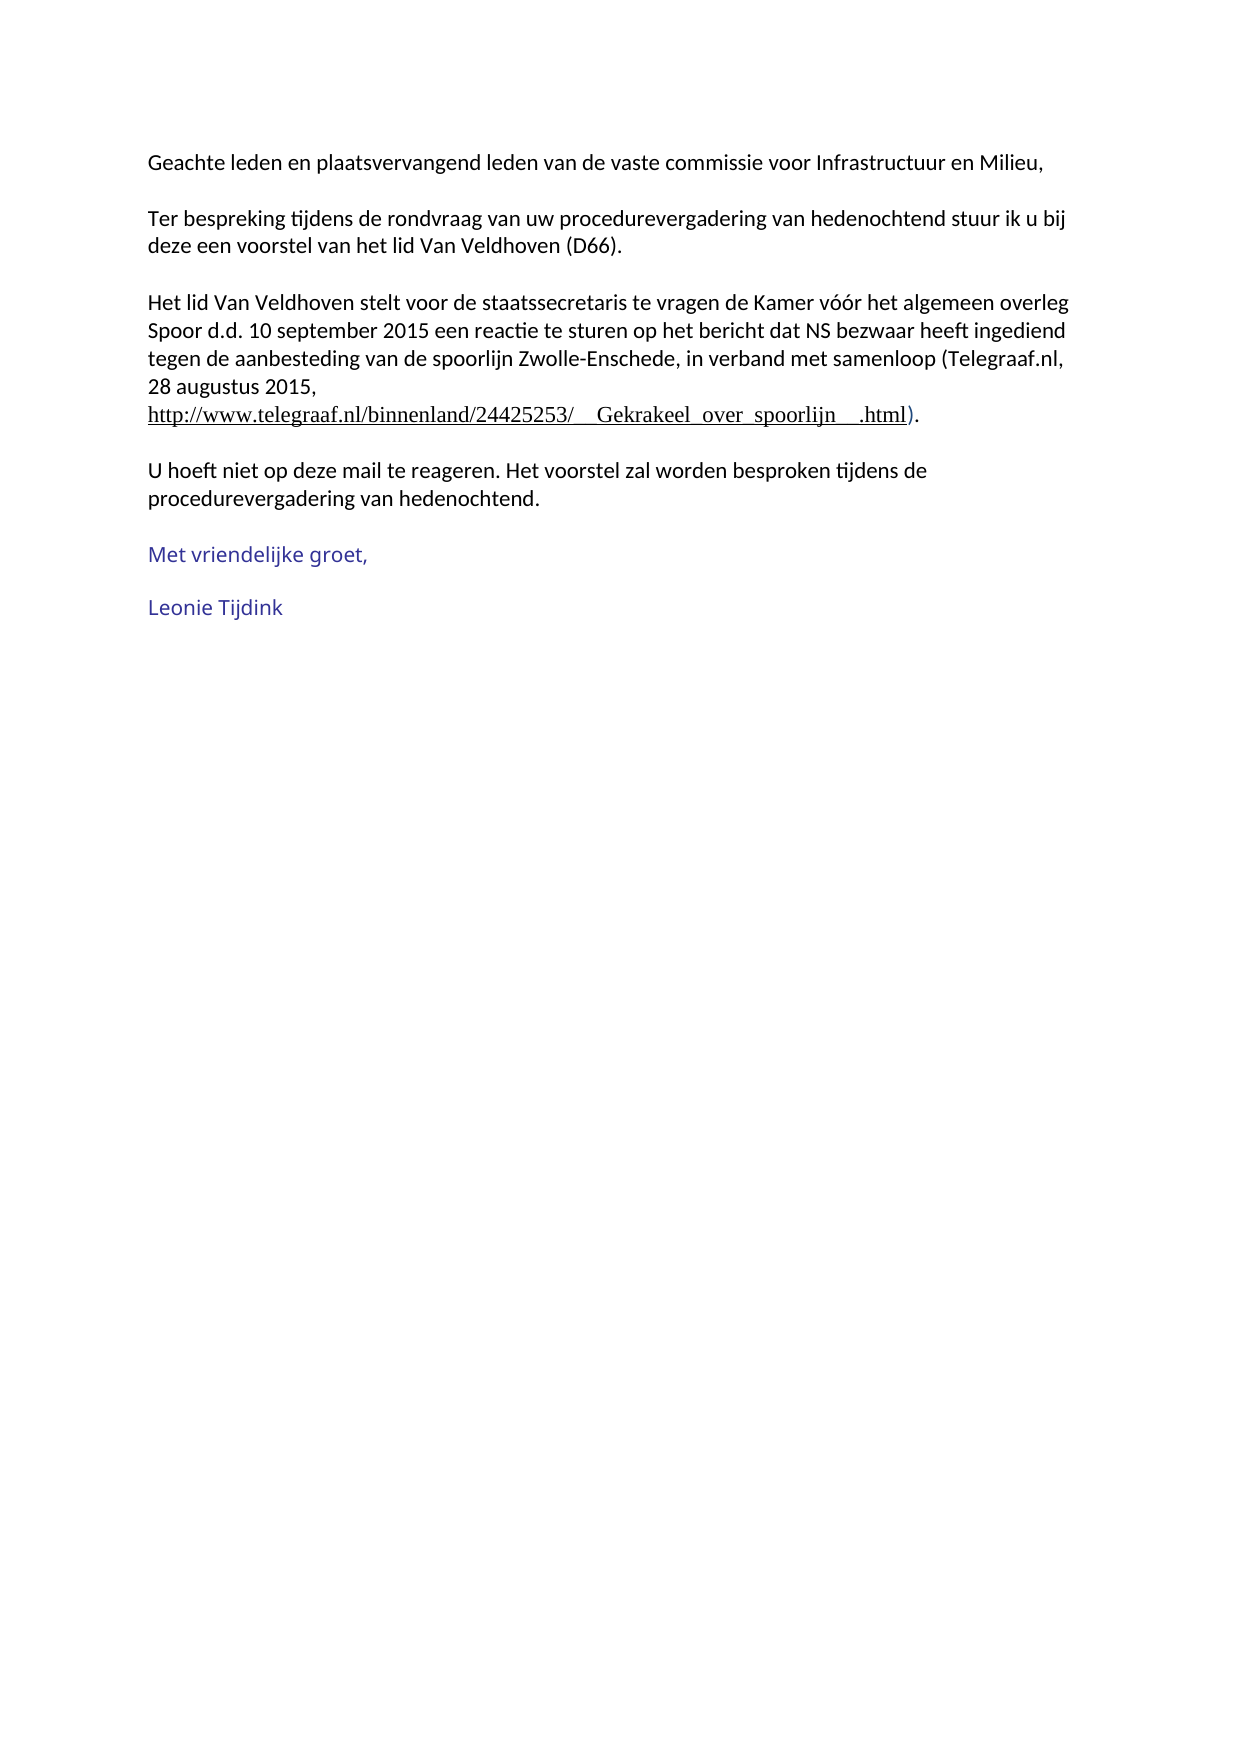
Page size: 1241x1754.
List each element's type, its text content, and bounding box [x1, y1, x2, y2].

text Ter bespreking tijdens de rondvraag van uw procedurevergadering van hedenochtend stuur ik u bij deze een voorstel van het lid Van Veldhoven (D66). [148, 204, 1093, 260]
text Met vriendelijke groet, [148, 540, 1093, 568]
text U hoeft niet op deze mail te reageren. Het voorstel zal worden besproken tijdens de procedurevergadering van hedenochtend. [148, 456, 1093, 512]
text Het lid Van Veldhoven stelt voor de staatssecretaris te vragen de Kamer vóór het algemeen overleg Spoor d.d. 10 september 2015 een reactie te sturen op het bericht dat NS bezwaar heeft ingediend tegen de aanbesteding van de spoorlijn Zwolle-Enschede, in verband met samenloop (Telegraaf.nl, 28 augustus 2015, http://www.telegraaf.nl/binnenland/24425253/__Gekrakeel_over_spoorlijn__.html). [148, 288, 1093, 428]
text Leonie Tijdink [148, 593, 1093, 622]
text Geachte leden en plaatsvervangend leden van de vaste commissie voor Infrastructuur en Milieu, [148, 148, 1093, 176]
